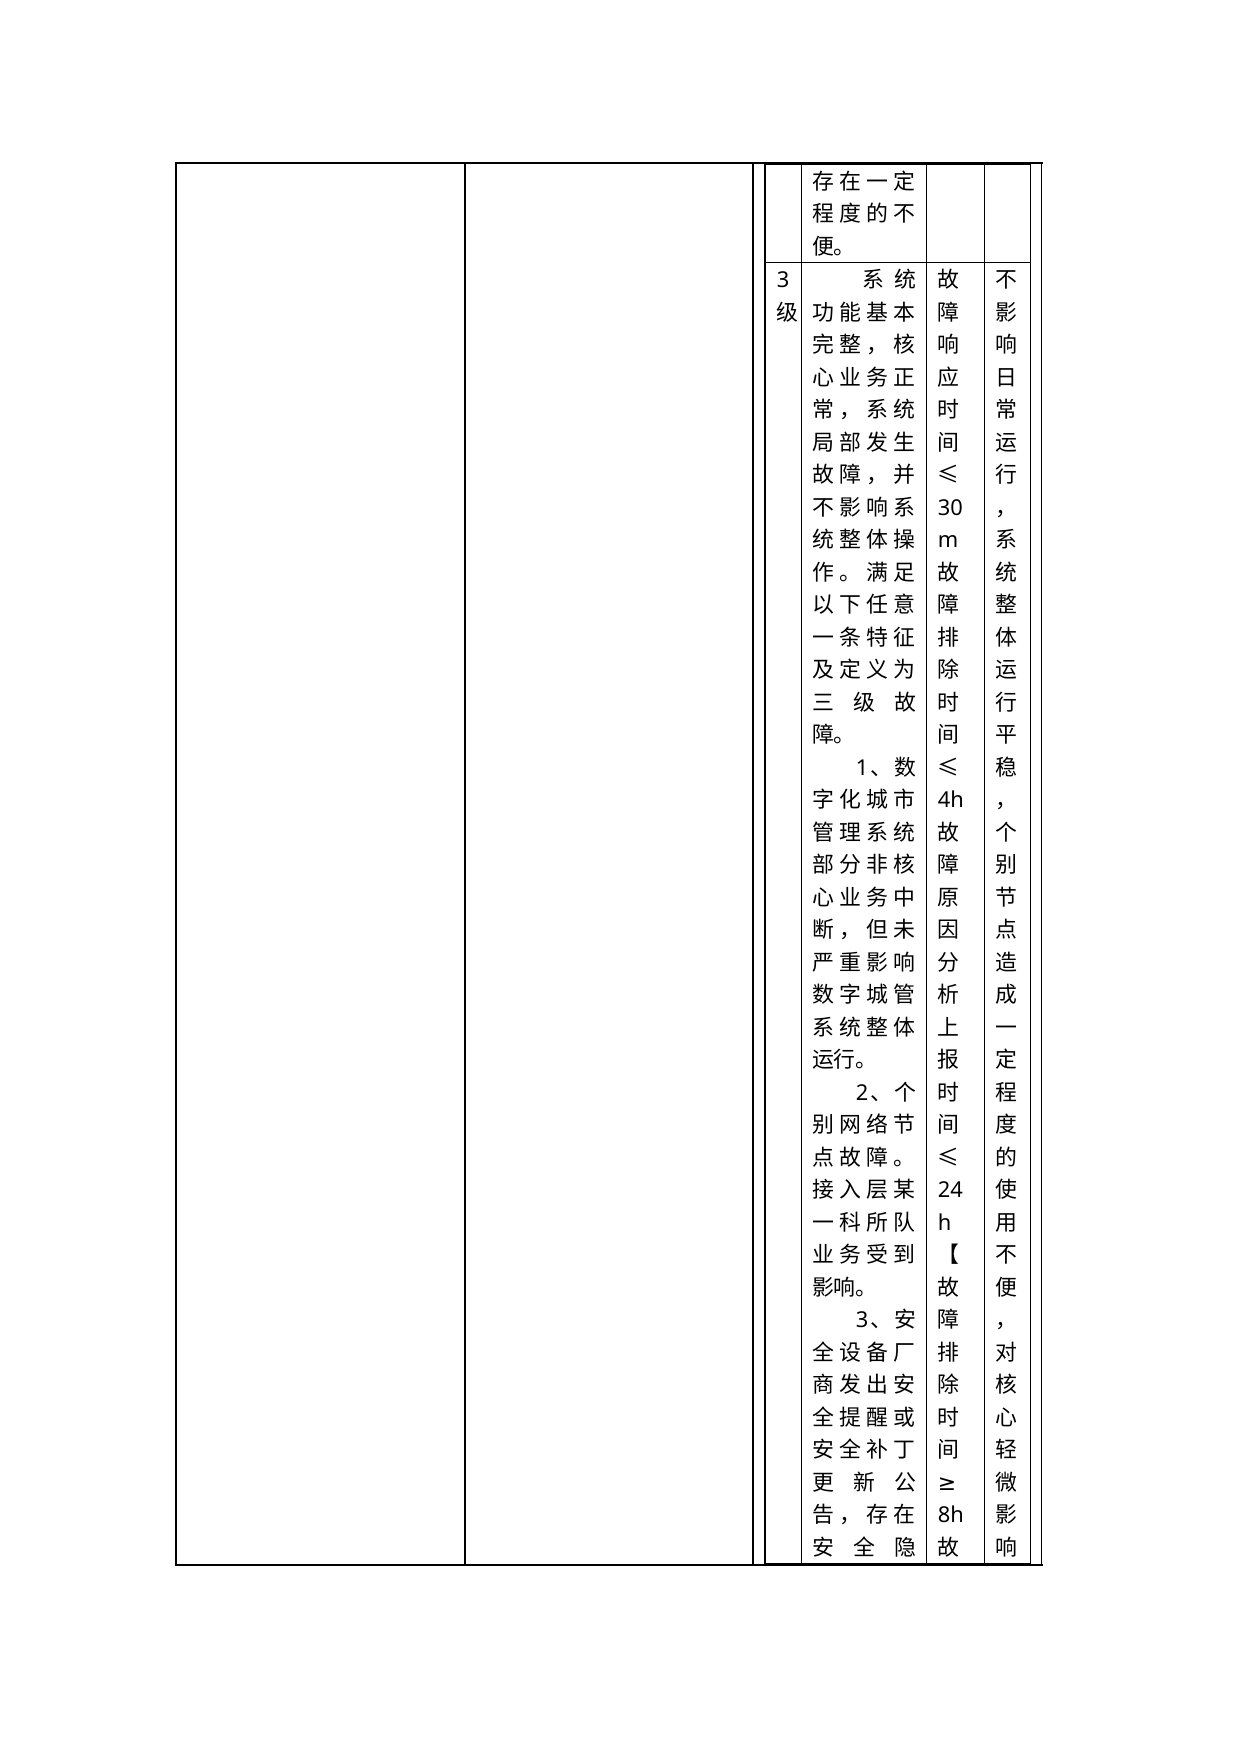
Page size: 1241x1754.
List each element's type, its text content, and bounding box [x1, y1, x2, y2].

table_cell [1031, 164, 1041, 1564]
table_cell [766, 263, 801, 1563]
table_cell [466, 164, 752, 1564]
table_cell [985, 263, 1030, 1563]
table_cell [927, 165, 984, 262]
table_cell 2 [177, 164, 464, 1564]
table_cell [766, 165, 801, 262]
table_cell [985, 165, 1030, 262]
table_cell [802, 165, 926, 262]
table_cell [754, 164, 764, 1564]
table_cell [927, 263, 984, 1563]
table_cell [802, 263, 926, 1563]
